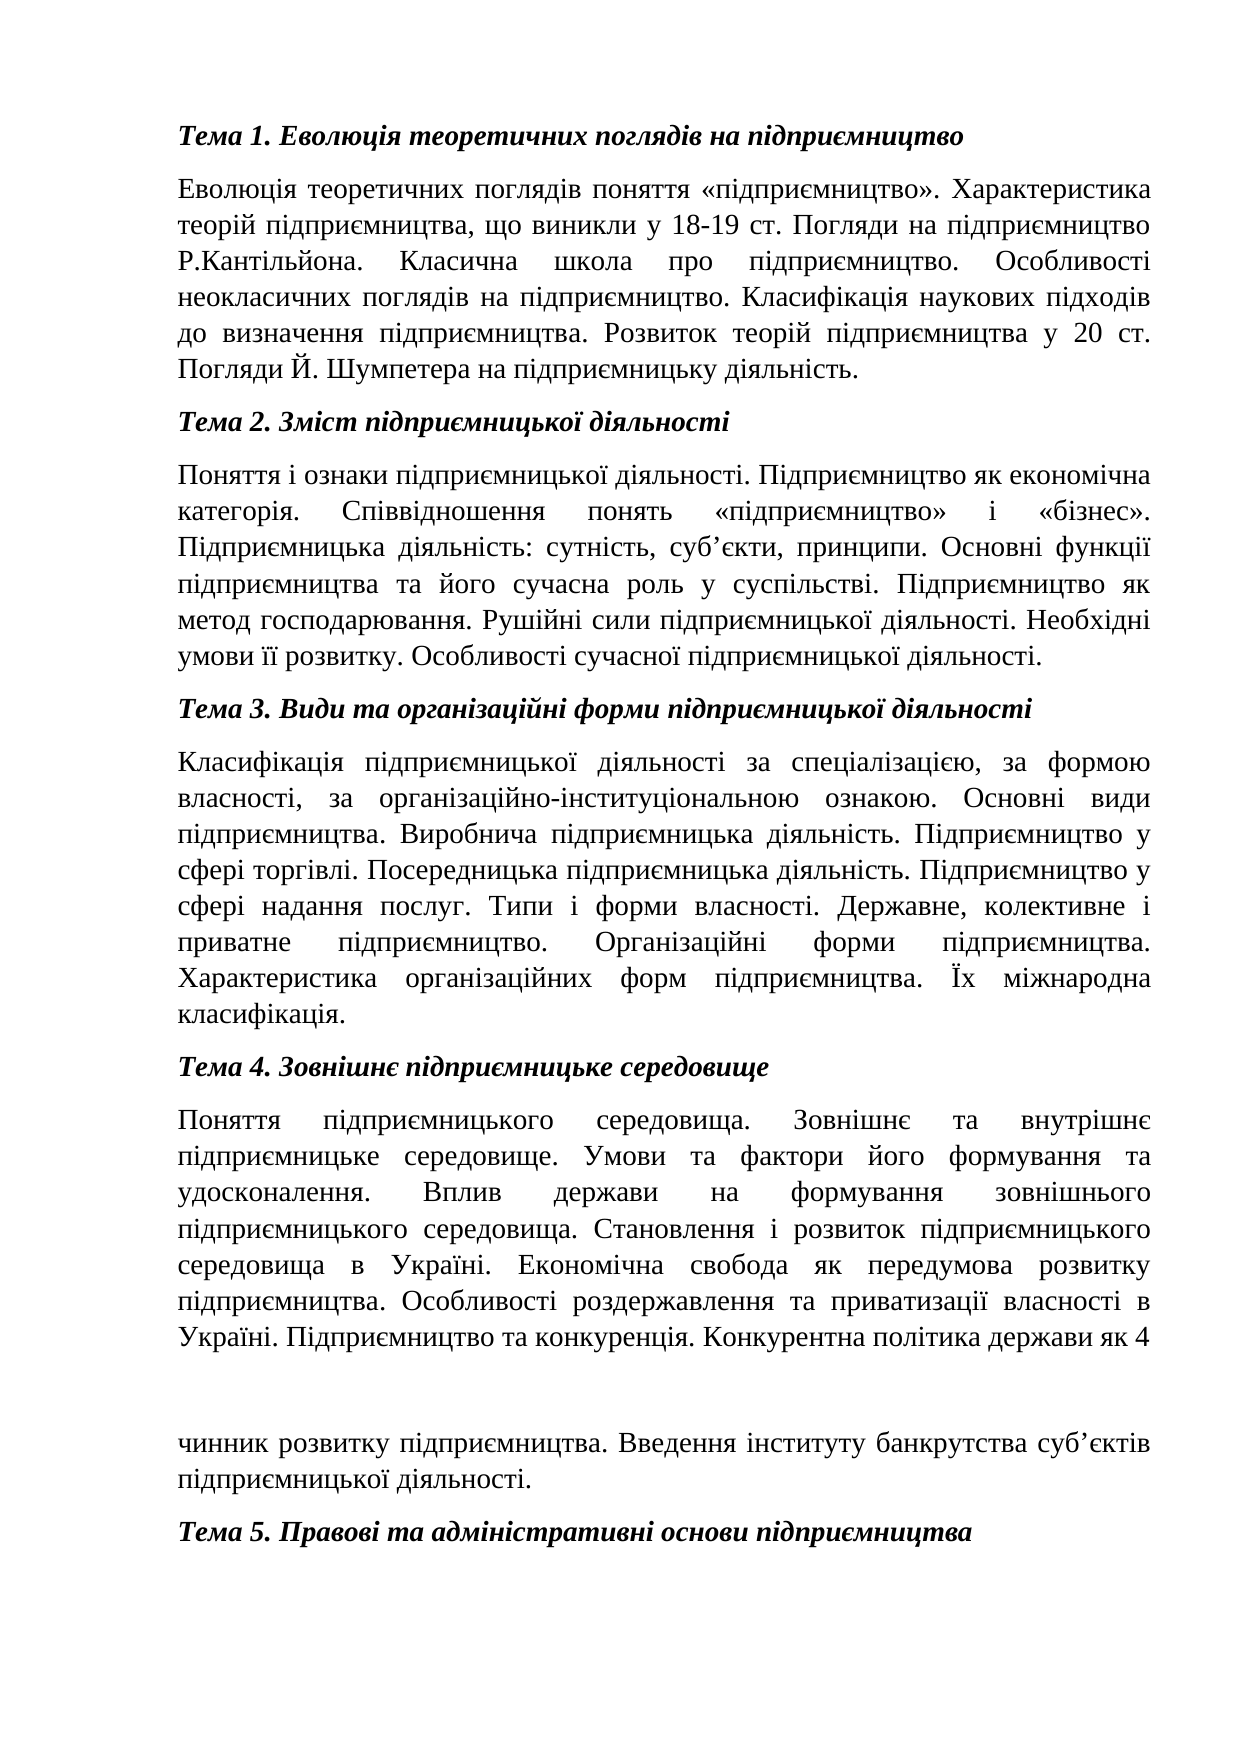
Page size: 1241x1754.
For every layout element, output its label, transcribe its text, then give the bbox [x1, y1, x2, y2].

text Поняття підприємницького середовища. Зовнішнє та внутрішнє підприємницьке середовище. Умови та фактори його формування та удосконалення. Вплив держави на формування зовнішнього підприємницького середовища. Становлення і розвиток підприємницького середовища в Україні. Економічна свобода як передумова розвитку підприємництва. Особливості роздержавлення та приватизації власності в Україні. Підприємництво та конкуренція. Конкурентна політика держави як 4 [177, 1102, 1152, 1353]
text Тема 3. Види та організаційні форми підприємницької діяльності [177, 691, 1152, 724]
text Еволюція теоретичних поглядів поняття «підприємництво». Характеристика теорій підприємництва, що виникли у 18-19 ст. Погляди на підприємництво Р.Кантільйона. Класична школа про підприємництво. Особливості неокласичних поглядів на підприємництво. Класифікація наукових підходів до визначення підприємництва. Розвиток теорій підприємництва у 20 ст. Погляди Й. Шумпетера на підприємницьку діяльність. [177, 171, 1152, 385]
text Поняття і ознаки підприємницької діяльності. Підприємництво як економічна категорія. Співвідношення понять «підприємництво» і «бізнес». Підприємницька діяльність: сутність, суб’єкти, принципи. Основні функції підприємництва та його сучасна роль у суспільстві. Підприємництво як метод господарювання. Рушійні сили підприємницької діяльності. Необхідні умови її розвитку. Особливості сучасної підприємницької діяльності. [177, 457, 1152, 672]
text Класифікація підприємницької діяльності за спеціалізацією, за формою власності, за організаційно-інституціональною ознакою. Основні види підприємництва. Виробнича підприємницька діяльність. Підприємництво у сфері торгівлі. Посередницька підприємницька діяльність. Підприємництво у сфері надання послуг. Типи і форми власності. Державне, колективне і приватне підприємництво. Організаційні форми підприємництва. Характеристика організаційних форм підприємництва. Їх міжнародна класифікація. [177, 744, 1152, 1030]
text Тема 1. Еволюція теоретичних поглядів на підприємництво [177, 118, 1152, 152]
text чинник розвитку підприємництва. Введення інституту банкрутства суб’єктів підприємницької діяльності. [177, 1425, 1152, 1494]
text Тема 5. Правові та адміністративні основи підприємництва [177, 1514, 1152, 1547]
text Тема 4. Зовнішнє підприємницьке середовище [177, 1049, 1152, 1083]
text Тема 2. Зміст підприємницької діяльності [177, 404, 1152, 438]
